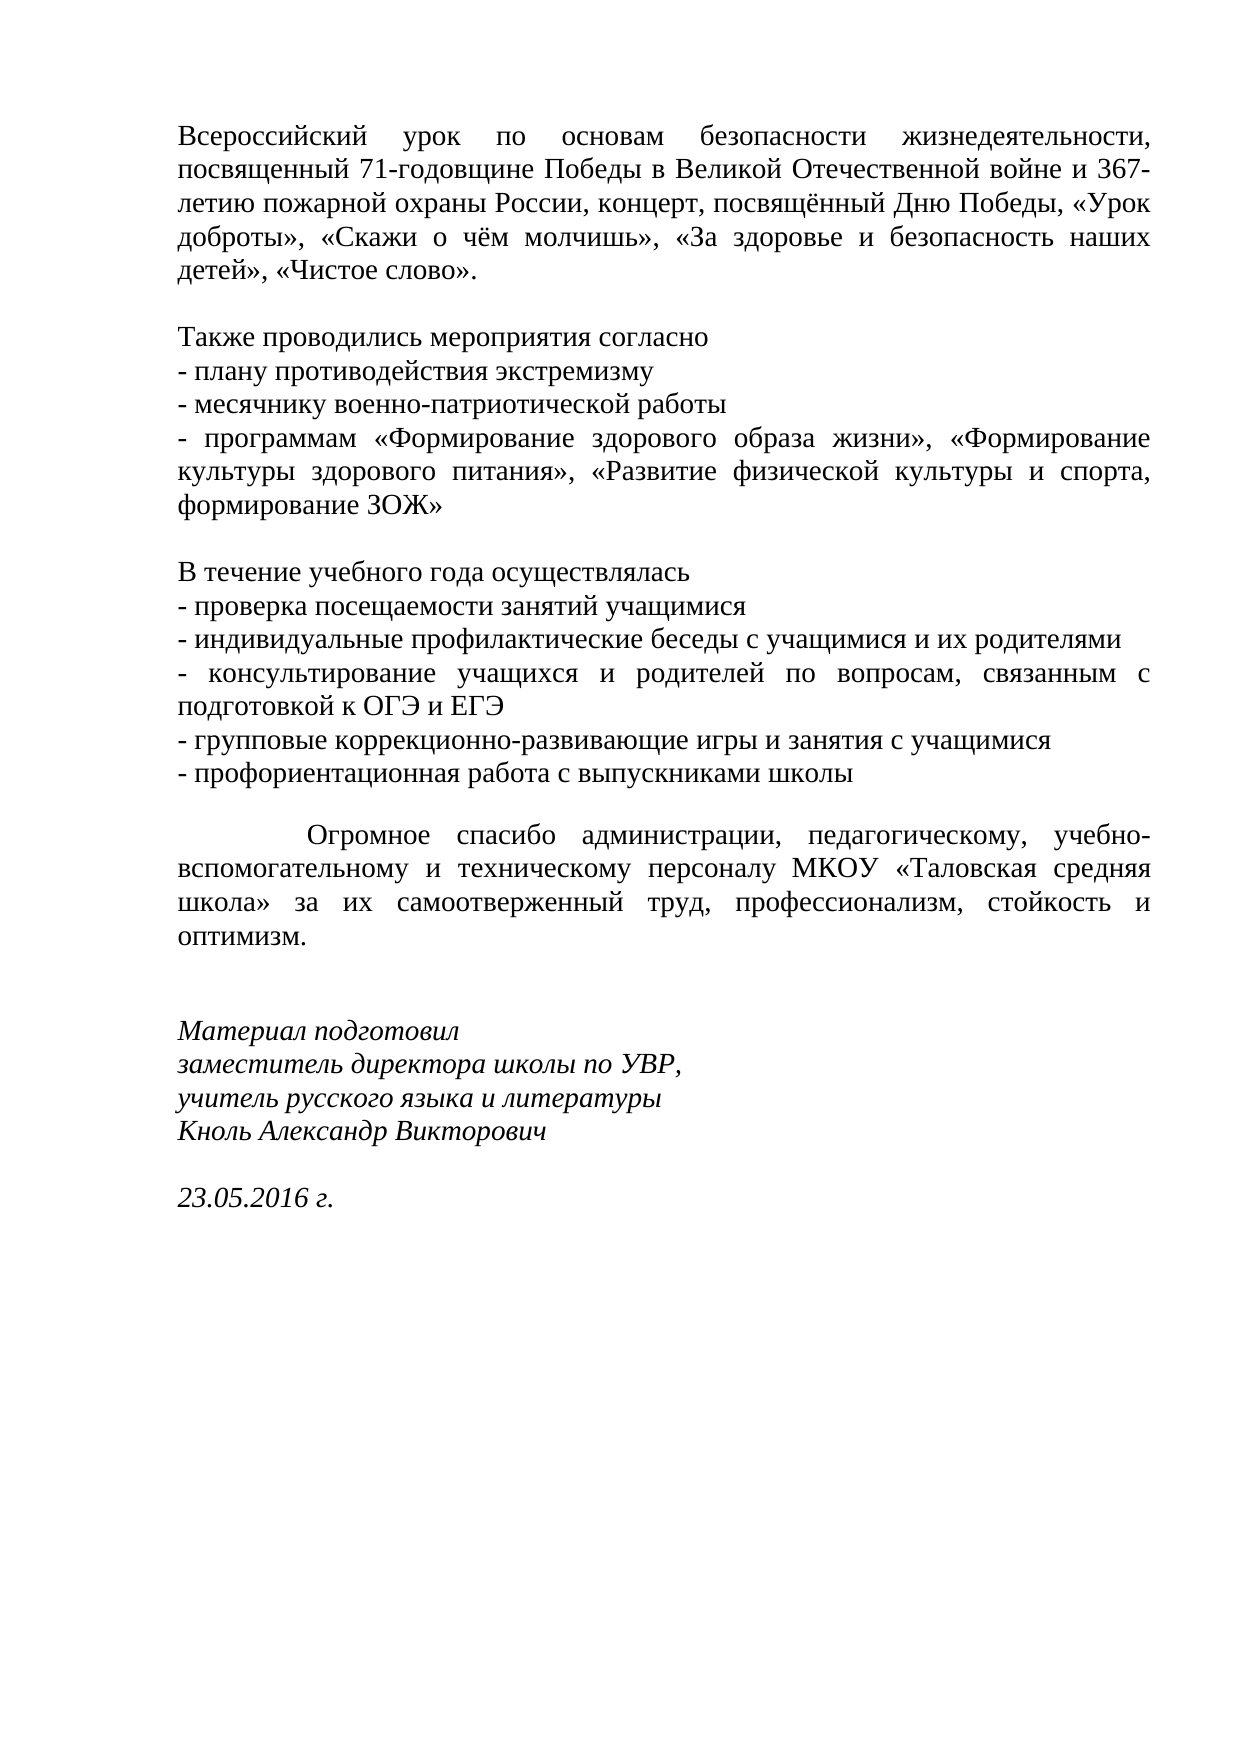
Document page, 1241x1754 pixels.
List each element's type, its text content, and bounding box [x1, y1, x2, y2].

text - плану противодействия экстремизму [177, 353, 1152, 386]
text - проверка посещаемости занятий учащимися [177, 588, 1152, 621]
text - индивидуальные профилактические беседы с учащимися и их родителями [177, 621, 1152, 655]
text В течение учебного года осуществлялась [177, 554, 1152, 588]
text Кноль Александр Викторович [177, 1113, 1152, 1147]
text Огромное спасибо администрации, педагогическому, учебно-вспомогательному и техническому персоналу МКОУ «Таловская средняя школа» за их самоотверженный труд, профессионализм, стойкость и оптимизм. [177, 817, 1152, 951]
text Также проводились мероприятия согласно [177, 319, 1152, 353]
text 23.05.2016 г. [177, 1180, 1152, 1214]
text - программам «Формирование здорового образа жизни», «Формирование культуры здорового питания», «Развитие физической культуры и спорта, формирование ЗОЖ» [177, 420, 1152, 521]
text учитель русского языка и литературы [177, 1080, 1152, 1113]
text - месячнику военно-патриотической работы [177, 386, 1152, 420]
text - групповые коррекционно-развивающие игры и занятия с учащимися [177, 722, 1152, 755]
text Материал подготовил [177, 1013, 1152, 1046]
text - профориентационная работа с выпускниками школы [177, 755, 1152, 789]
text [177, 118, 1152, 286]
text заместитель директора школы по УВР, [177, 1046, 1152, 1080]
text - консультирование учащихся и родителей по вопросам, связанным с подготовкой к ОГЭ и ЕГЭ [177, 655, 1152, 722]
